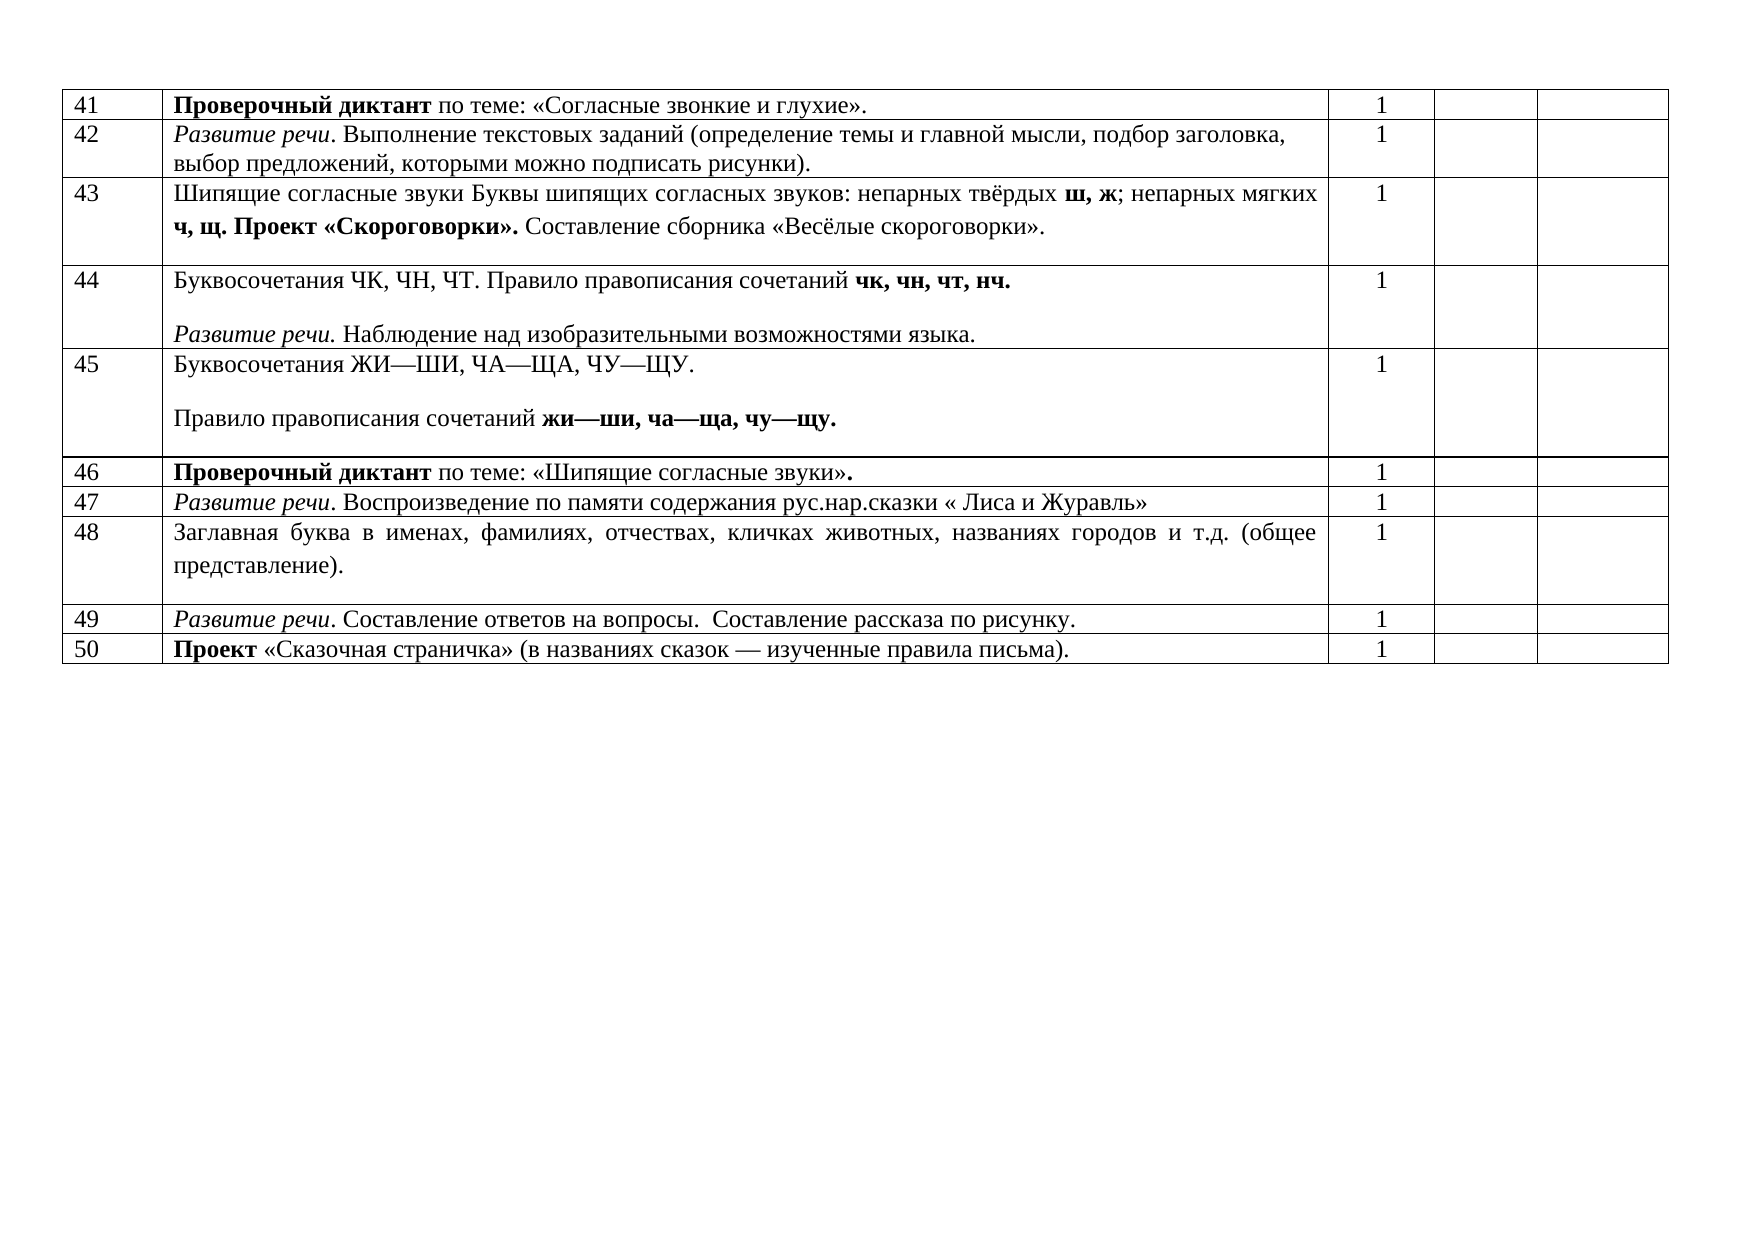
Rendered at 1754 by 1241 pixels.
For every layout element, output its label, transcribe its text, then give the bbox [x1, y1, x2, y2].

table_cell [1435, 634, 1537, 663]
table_cell 1 [1329, 517, 1434, 603]
table_cell [1435, 178, 1537, 264]
table_cell [1538, 90, 1668, 118]
table_cell 1 [1329, 178, 1434, 264]
table_cell 1 [1329, 458, 1434, 486]
table_cell [1435, 90, 1537, 118]
table_cell [1538, 349, 1668, 456]
table_cell Проект «Сказочная страничка» (в названиях сказок — изученные правила письма). [163, 634, 1328, 663]
table_cell 1 [1329, 634, 1434, 663]
table_cell 44 [63, 266, 162, 348]
table_cell Заглавная буква в именах, фамилиях, отчествах, кличках животных, названиях городов и т.д. (общее представление). [163, 517, 1328, 603]
table_cell Развитие речи. Воспроизведение по памяти содержания рус.нар.сказки « Лиса и Журавль» [163, 487, 1328, 516]
table_cell 43 [63, 178, 162, 264]
table_cell 48 [63, 517, 162, 603]
table_cell [1538, 266, 1668, 348]
table_cell 1 [1329, 605, 1434, 633]
table_cell [1435, 605, 1537, 633]
table_cell [1435, 517, 1537, 603]
table_cell [1435, 266, 1537, 348]
table_cell 1 [1329, 120, 1434, 177]
table_cell 47 [63, 487, 162, 516]
table_cell [1435, 349, 1537, 456]
table_cell [1435, 120, 1537, 177]
table_cell [1538, 120, 1668, 177]
table_cell Буквосочетания ЧК, ЧН, ЧТ. Правило правописания сочетаний чк, чн, чт, нч. Развитие речи. Наблюдение над изобразительными возможностями языка. [163, 266, 1328, 348]
table_cell 45 [63, 349, 162, 456]
table_cell 42 [63, 120, 162, 177]
table_cell [1538, 634, 1668, 663]
table_cell 46 [63, 458, 162, 486]
table_cell 41 [63, 90, 162, 118]
table_cell Развитие речи. Составление ответов на вопросы. Составление рассказа по рисунку. [163, 605, 1328, 633]
table_cell [1435, 458, 1537, 486]
table_cell Проверочный диктант по теме: «Шипящие согласные звуки». [163, 458, 1328, 486]
table_cell Буквосочетания ЖИ—ШИ, ЧА—ЩА, ЧУ—ЩУ. Правило правописания сочетаний жи—ши, ча—ща, чу—щу. [163, 349, 1328, 456]
table_cell [1435, 487, 1537, 516]
table_cell Шипящие согласные звуки Буквы шипящих согласных звуков: непарных твёрдых ш, ж; непарных мягких ч, щ. Проект «Скороговорки». Составление сборника «Весёлые скороговорки». [163, 178, 1328, 264]
table_cell [1538, 605, 1668, 633]
table_cell 49 [63, 605, 162, 633]
table_cell [1538, 458, 1668, 486]
table_cell Проверочный диктант по теме: «Согласные звонкие и глухие». [163, 90, 1328, 118]
table_cell [1538, 517, 1668, 603]
table_cell 50 [63, 634, 162, 663]
table_cell 1 [1329, 90, 1434, 118]
table_cell 1 [1329, 349, 1434, 456]
table_cell [1538, 178, 1668, 264]
table_cell 1 [1329, 266, 1434, 348]
table_cell 1 [1329, 487, 1434, 516]
table_cell Развитие речи. Выполнение текстовых заданий (определение темы и главной мысли, подбор заголовка, выбор предложений, которыми можно подписать рисунки). [163, 120, 1328, 177]
table_cell [1538, 487, 1668, 516]
